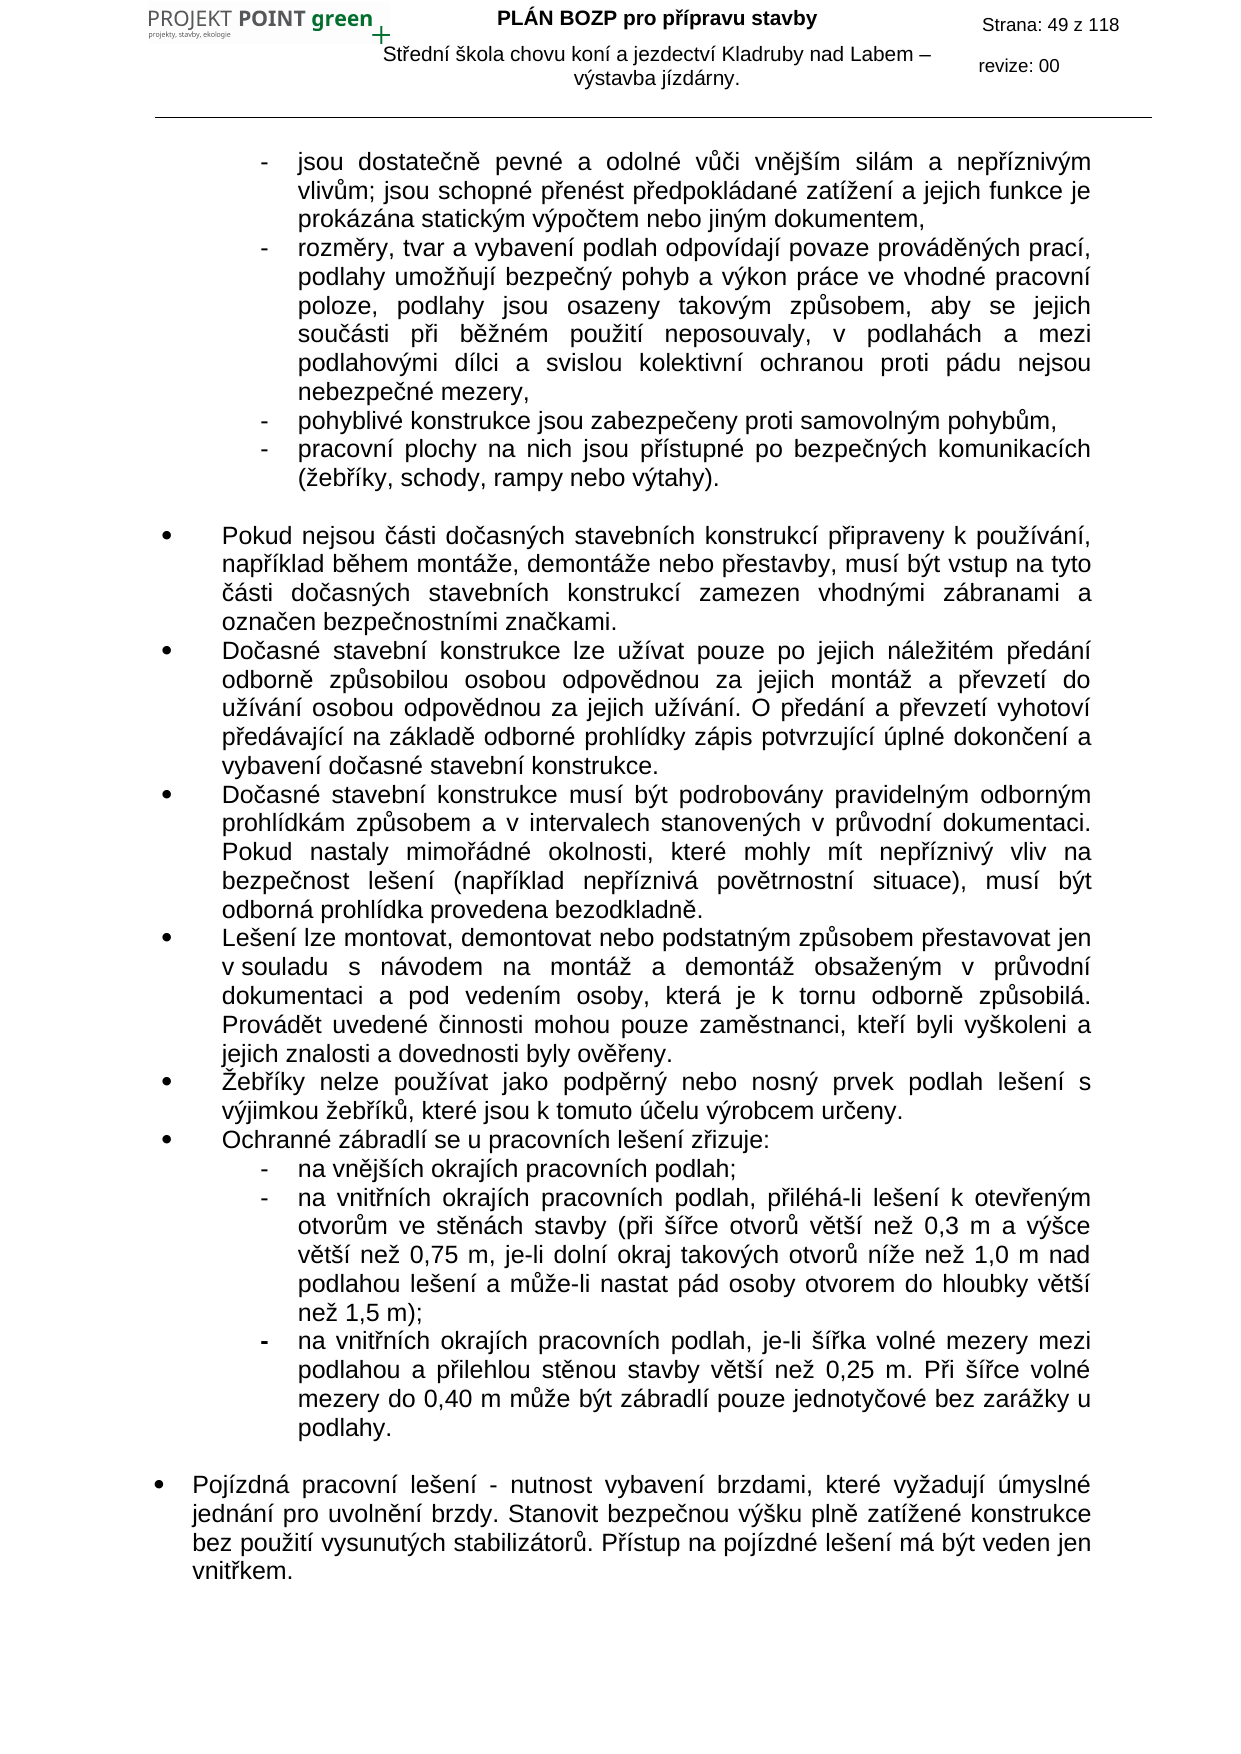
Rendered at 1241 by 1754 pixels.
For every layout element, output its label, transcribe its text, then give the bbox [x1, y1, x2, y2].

list jsou dostatečně pevné a odolné vůči vnějším silám a nepříznivým vlivům; jsou schopné přenést předpokládané zatížení a jejich funkce je prokázána statickým výpočtem nebo jiným dokumentem, [260, 147, 1092, 233]
list Pokud nejsou části dočasných stavebních konstrukcí připraveny k používání, například během montáže, demontáže nebo přestavby, musí být vstup na tyto části dočasných stavebních konstrukcí zamezen vhodnými zábranami a označen bezpečnostními značkami. [162, 521, 1092, 636]
list Ochranné zábradlí se u pracovních lešení zřizuje: [162, 1125, 1092, 1154]
picture [147, 1, 390, 44]
list pohyblivé konstrukce jsou zabezpečeny proti samovolným pohybům, [260, 406, 1092, 434]
list Dočasné stavební konstrukce lze užívat pouze po jejich náležitém předání odborně způsobilou osobou odpovědnou za jejich montáž a převzetí do užívání osobou odpovědnou za jejich užívání. O předání a převzetí vyhotoví předávající na základě odborné prohlídky zápis potvrzující úplné dokončení a vybavení dočasné stavební konstrukce. [162, 636, 1092, 779]
list rozměry, tvar a vybavení podlah odpovídají povaze prováděných prací, podlahy umožňují bezpečný pohyb a výkon práce ve vhodné pracovní poloze, podlahy jsou osazeny takovým způsobem, aby se jejich součásti při běžném použití neposouvaly, v podlahách a mezi podlahovými dílci a svislou kolektivní ochranou proti pádu nejsou nebezpečné mezery, [260, 233, 1092, 406]
list Lešení lze montovat, demontovat nebo podstatným způsobem přestavovat jen v souladu s návodem na montáž a demontáž obsaženým v průvodní dokumentaci a pod vedením osoby, která je k tornu odborně způsobilá. Provádět uvedené činnosti mohou pouze zaměstnanci, kteří byli vyškoleni a jejich znalosti a dovednosti byly ověřeny. [162, 923, 1092, 1067]
list pracovní plochy na nich jsou přístupné po bezpečných komunikacích (žebříky, schody, rampy nebo výtahy). [260, 434, 1092, 492]
list na vnitřních okrajích pracovních podlah, je-li šířka volné mezery mezi podlahou a přilehlou stěnou stavby větší než 0,25 m. Při šířce volné mezery do 0,40 m může být zábradlí pouze jednotyčové bez zarážky u podlahy. [260, 1326, 1092, 1441]
list Dočasné stavební konstrukce musí být podrobovány pravidelným odborným prohlídkám způsobem a v intervalech stanovených v průvodní dokumentaci. Pokud nastaly mimořádné okolnosti, které mohly mít nepříznivý vliv na bezpečnost lešení (například nepříznivá povětrnostní situace), musí být odborná prohlídka provedena bezodkladně. [162, 779, 1092, 923]
list Pojízdná pracovní lešení - nutnost vybavení brzdami, které vyžadují úmyslné jednání pro uvolnění brzdy. Stanovit bezpečnou výšku plně zatížené konstrukce bez použití vysunutých stabilizátorů. Přístup na pojízdné lešení má být veden jen vnitřkem. [154, 1470, 1092, 1585]
list na vnějších okrajích pracovních podlah; [260, 1154, 1092, 1182]
list Žebříky nelze používat jako podpěrný nebo nosný prvek podlah lešení s výjimkou žebříků, které jsou k tomuto účelu výrobcem určeny. [162, 1067, 1092, 1125]
list na vnitřních okrajích pracovních podlah, přiléhá-li lešení k otevřeným otvorům ve stěnách stavby (při šířce otvorů větší než 0,3 m a výšce větší než 0,75 m, je-li dolní okraj takových otvorů níže než 1,0 m nad podlahou lešení a může-li nastat pád osoby otvorem do hloubky větší než 1,5 m); [260, 1182, 1092, 1326]
